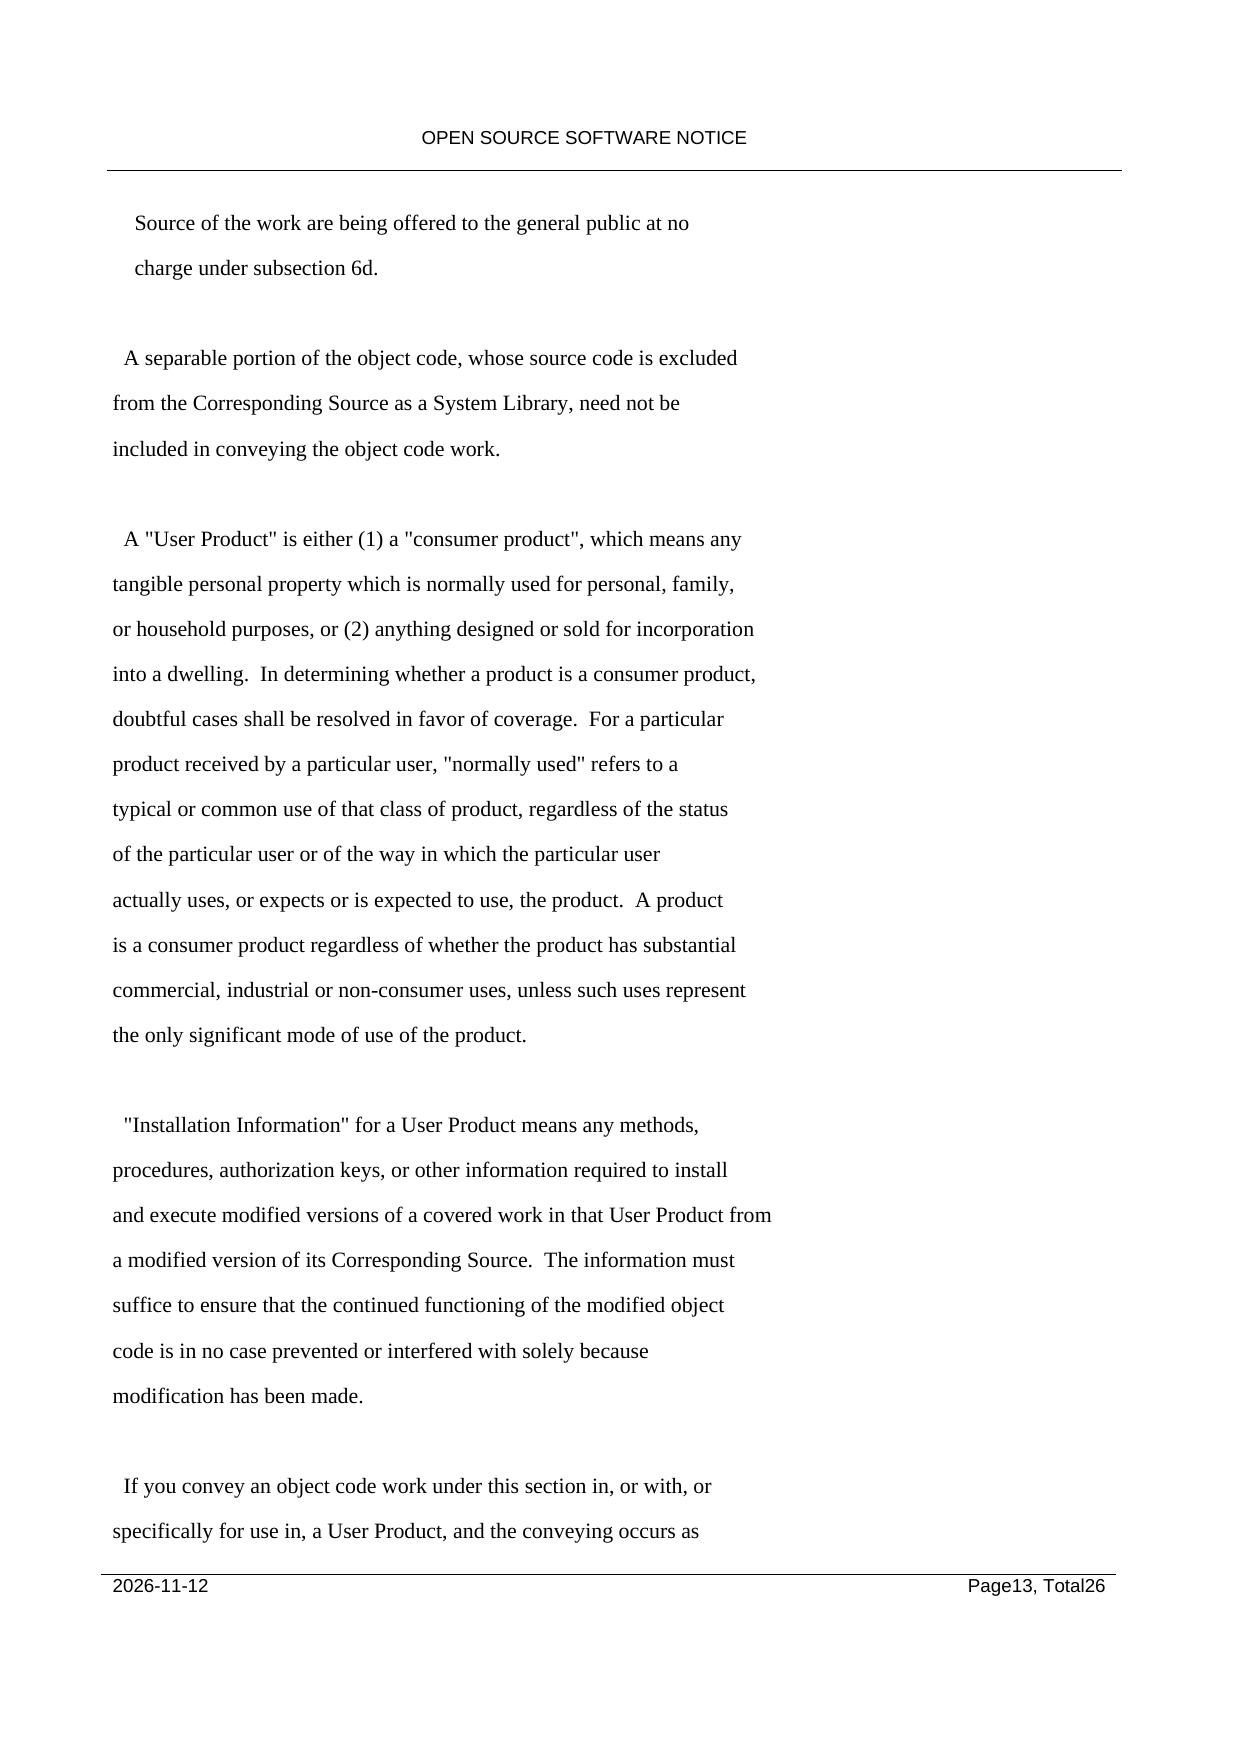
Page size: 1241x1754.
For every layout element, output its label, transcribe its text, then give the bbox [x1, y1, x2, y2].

text A separable portion of the object code, whose source code is excluded [112, 342, 1128, 374]
text of the particular user or of the way in which the particular user [112, 838, 1128, 870]
text into a dwelling. In determining whether a product is a consumer product, [112, 657, 1128, 690]
text typical or common use of that class of product, regardless of the status [112, 793, 1128, 825]
text tangible personal property which is normally used for personal, family, [112, 567, 1128, 600]
text A "User Product" is either (1) a "consumer product", which means any [112, 522, 1128, 554]
text commercial, industrial or non-consumer uses, unless such uses represent [112, 973, 1128, 1006]
text procedures, authorization keys, or other information required to install [112, 1153, 1128, 1186]
text is a consumer product regardless of whether the product has substantial [112, 928, 1128, 961]
text specifically for use in, a User Product, and the conveying occurs as [112, 1514, 1128, 1547]
text code is in no case prevented or interfered with solely because [112, 1334, 1128, 1366]
text a modified version of its Corresponding Source. The information must [112, 1244, 1128, 1276]
text "Installation Information" for a User Product means any methods, [112, 1108, 1128, 1141]
text actually uses, or expects or is expected to use, the product. A product [112, 883, 1128, 915]
text charge under subsection 6d. [112, 251, 1128, 284]
text Source of the work are being offered to the general public at no [112, 206, 1128, 239]
text suffice to ensure that the continued functioning of the modified object [112, 1289, 1128, 1321]
text from the Corresponding Source as a System Library, need not be [112, 387, 1128, 419]
text modification has been made. [112, 1379, 1128, 1412]
text If you convey an object code work under this section in, or with, or [112, 1469, 1128, 1502]
text the only significant mode of use of the product. [112, 1018, 1128, 1051]
text product received by a particular user, "normally used" refers to a [112, 748, 1128, 780]
text included in conveying the object code work. [112, 432, 1128, 464]
text and execute modified versions of a covered work in that User Product from [112, 1199, 1128, 1231]
text doubtful cases shall be resolved in favor of coverage. For a particular [112, 702, 1128, 735]
text or household purposes, or (2) anything designed or sold for incorporation [112, 612, 1128, 645]
